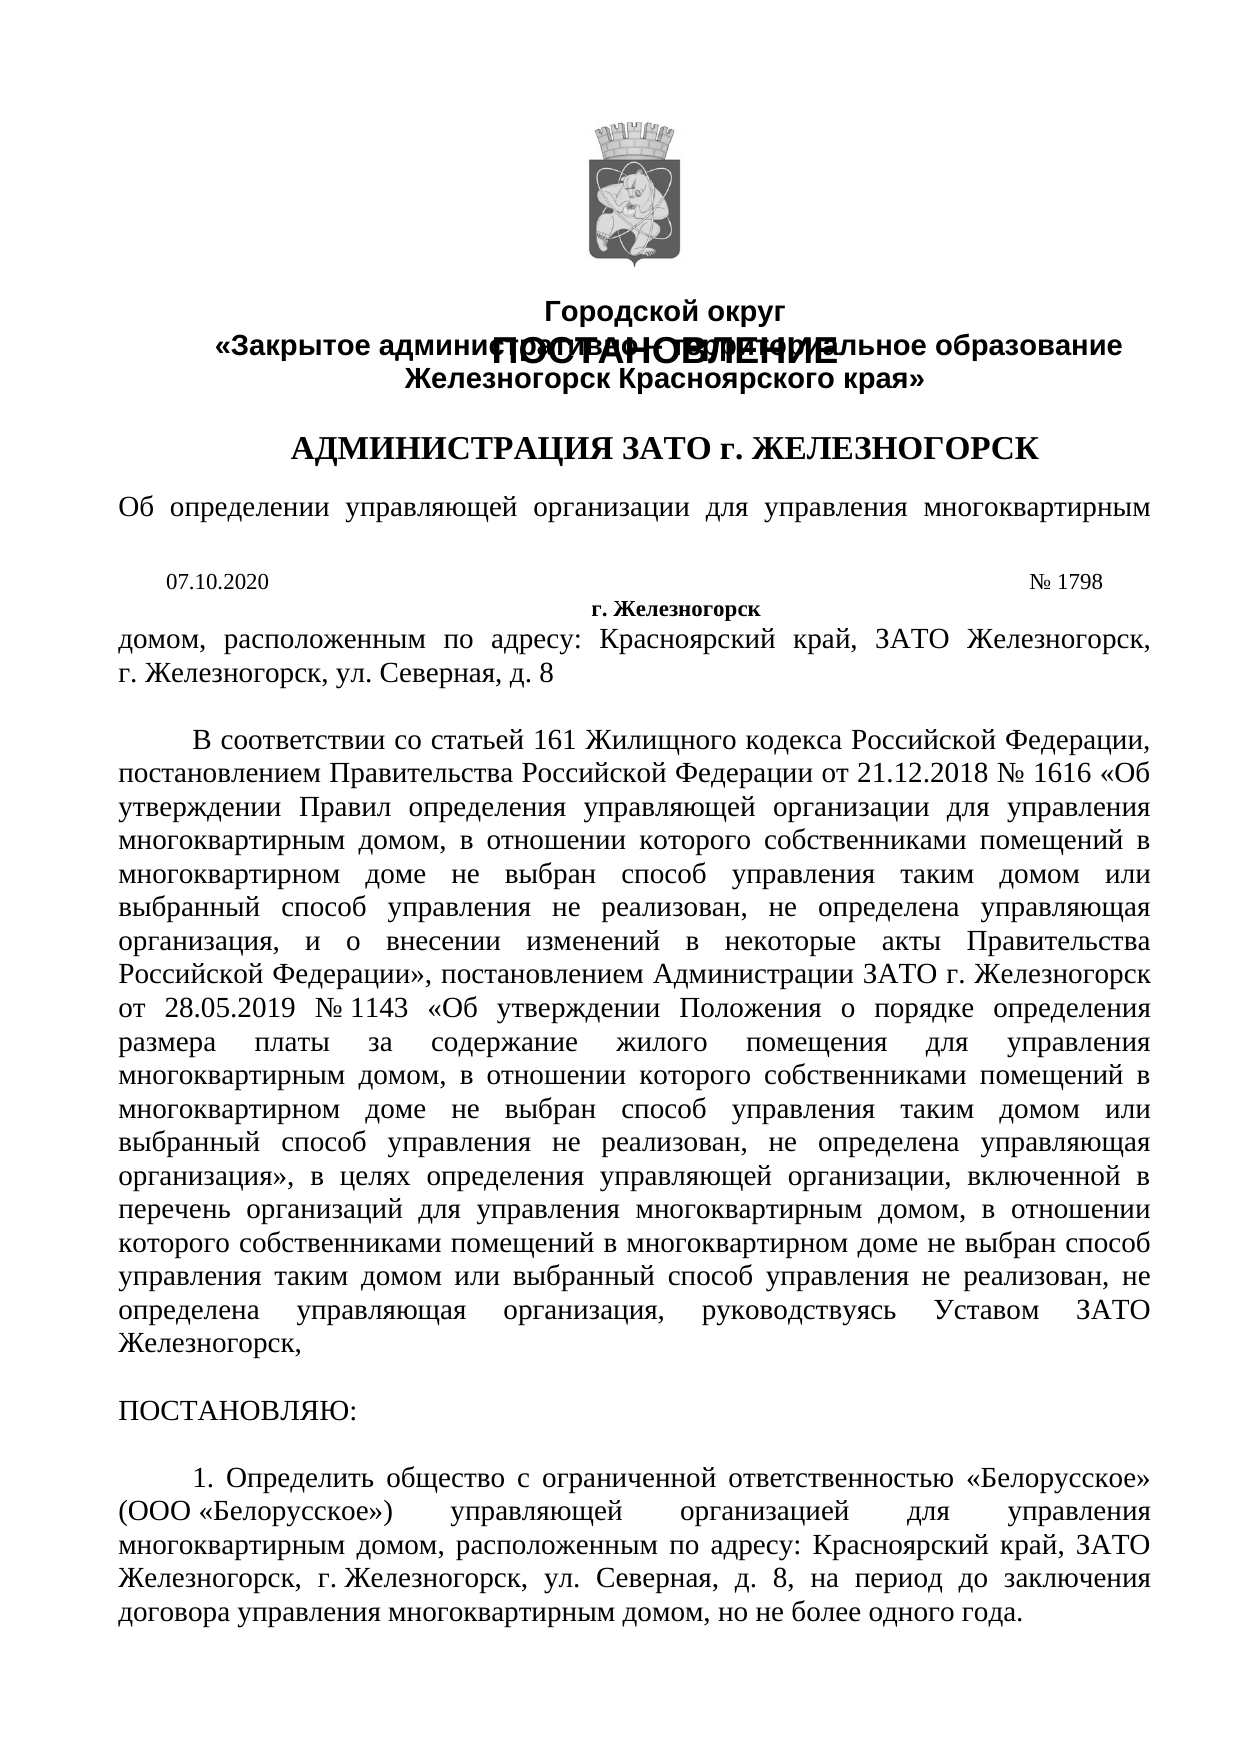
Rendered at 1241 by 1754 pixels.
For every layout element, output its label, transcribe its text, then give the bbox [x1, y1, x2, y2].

text В соответствии со статьей 161 Жилищного кодекса Российской Федерации, постановлением Правительства Российской Федерации от 21.12.2018 № 1616 «Об утверждении Правил определения управляющей организации для управления многоквартирным домом, в отношении которого собственниками помещений в многоквартирном доме не выбран способ управления таким домом или выбранный способ управления не реализован, не определена управляющая организация, и о внесении изменений в некоторые акты Правительства Российской Федерации», постановлением Администрации ЗАТО г. Железногорск от 28.05.2019 № 1143 «Об утверждении Положения о порядке определения размера платы за содержание жилого помещения для управления многоквартирным домом, в отношении которого собственниками помещений в многоквартирном доме не выбран способ управления таким домом или выбранный способ управления не реализован, не определена управляющая организация», в целях определения управляющей организации, включенной в перечень организаций для управления многоквартирным домом, в отношении которого собственниками помещений в многоквартирном доме не выбран способ управления таким домом или выбранный способ управления не реализован, не определена управляющая организация, руководствуясь Уставом ЗАТО Железногорск, [118, 722, 1152, 1359]
subtitle АДМИНИСТРАЦИЯ ЗАТО г. ЖЕЛЕЗНОГОРСК [149, 428, 1180, 467]
text Городской округ [149, 294, 1180, 328]
text г. Железногорск [166, 595, 1186, 621]
title ПОСТАНОВЛЯЮ: [118, 1393, 1152, 1426]
text «Закрытое административно – территориальное образование Железногорск Красноярского края» [149, 371, 1180, 395]
text 07.10.2020 № 1798 [166, 568, 1186, 595]
title 1. Определить общество с ограниченной ответственностью «Белорусское» (ООО «Белорусское») управляющей организацией для управления многоквартирным домом, расположенным по адресу: Красноярский край, ЗАТО Железногорск, г. Железногорск, ул. Северная, д. 8, на период до заключения договора управления многоквартирным домом, но не более одного года. [118, 1460, 1152, 1627]
title Об определении управляющей организации для управления многоквартирным домом, расположенным по адресу: Красноярский край, ЗАТО Железногорск, г. Железногорск, ул. Северная, д. 8 [118, 380, 1152, 688]
text ПОСТАНОВЛЕНИЕ [149, 328, 1180, 371]
